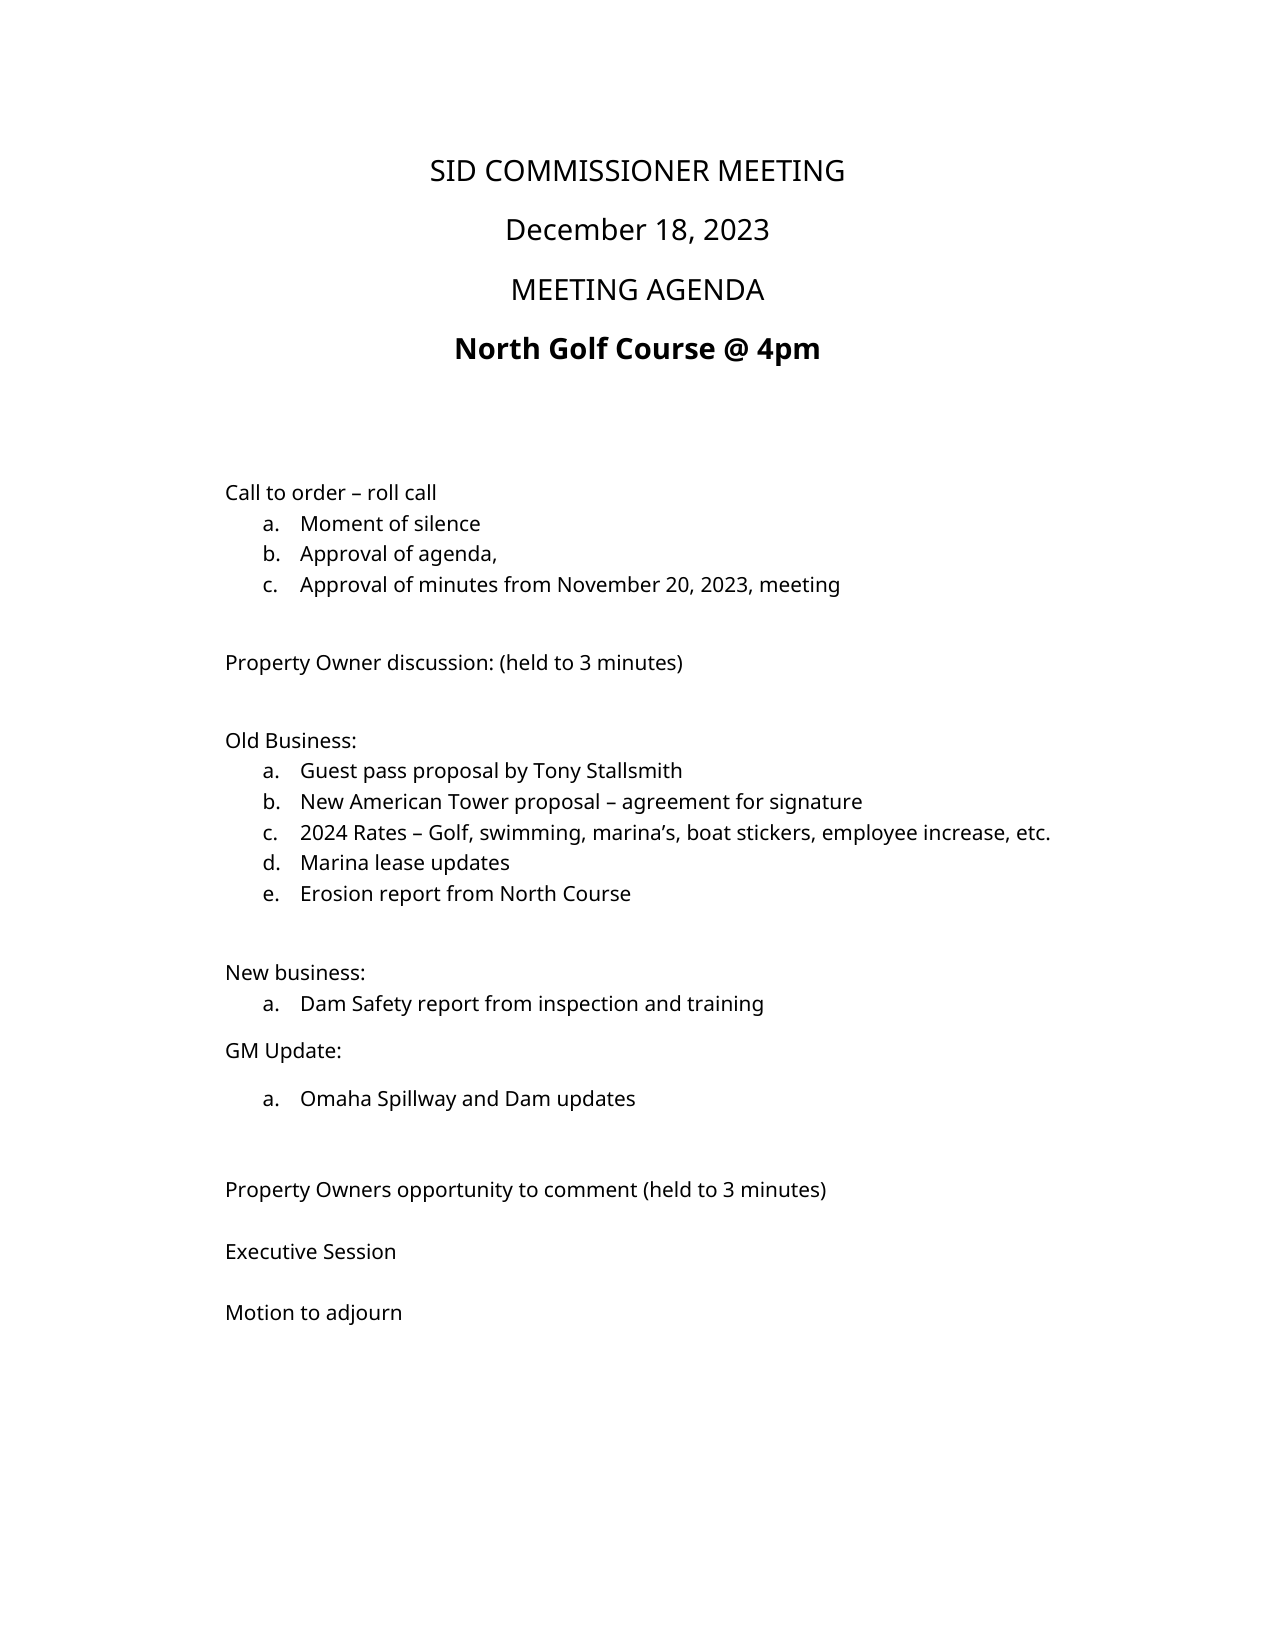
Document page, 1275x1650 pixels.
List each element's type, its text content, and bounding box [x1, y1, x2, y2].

list Old Business: [225, 726, 1125, 754]
text SID COMMISSIONER MEETING [150, 150, 1125, 190]
list Executive Session [225, 1237, 1125, 1265]
list Motion to adjourn [225, 1298, 1125, 1326]
text North Golf Course @ 4pm [150, 328, 1125, 368]
list Moment of silence [262, 509, 1125, 537]
text GM Update: [225, 1036, 1125, 1065]
list Approval of agenda, [262, 539, 1125, 568]
list Call to order – roll call [225, 478, 1125, 506]
text Property Owner discussion: (held to 3 minutes) [225, 648, 1125, 676]
list Guest pass proposal by Tony Stallsmith [262, 756, 1125, 785]
list New business: [225, 958, 1125, 987]
list Omaha Spillway and Dam updates [262, 1084, 1125, 1112]
list Marina lease updates [262, 848, 1125, 877]
list New American Tower proposal – agreement for signature [262, 787, 1125, 815]
text December 18, 2023 [150, 209, 1125, 249]
list Erosion report from North Course [262, 879, 1125, 907]
list Approval of minutes from November 20, 2023, meeting [262, 570, 1125, 598]
list Property Owners opportunity to comment (held to 3 minutes) [225, 1176, 1125, 1204]
list 2024 Rates – Golf, swimming, marina’s, boat stickers, employee increase, etc. [262, 818, 1125, 846]
text MEETING AGENDA [150, 269, 1125, 309]
list Dam Safety report from inspection and training [262, 989, 1125, 1017]
